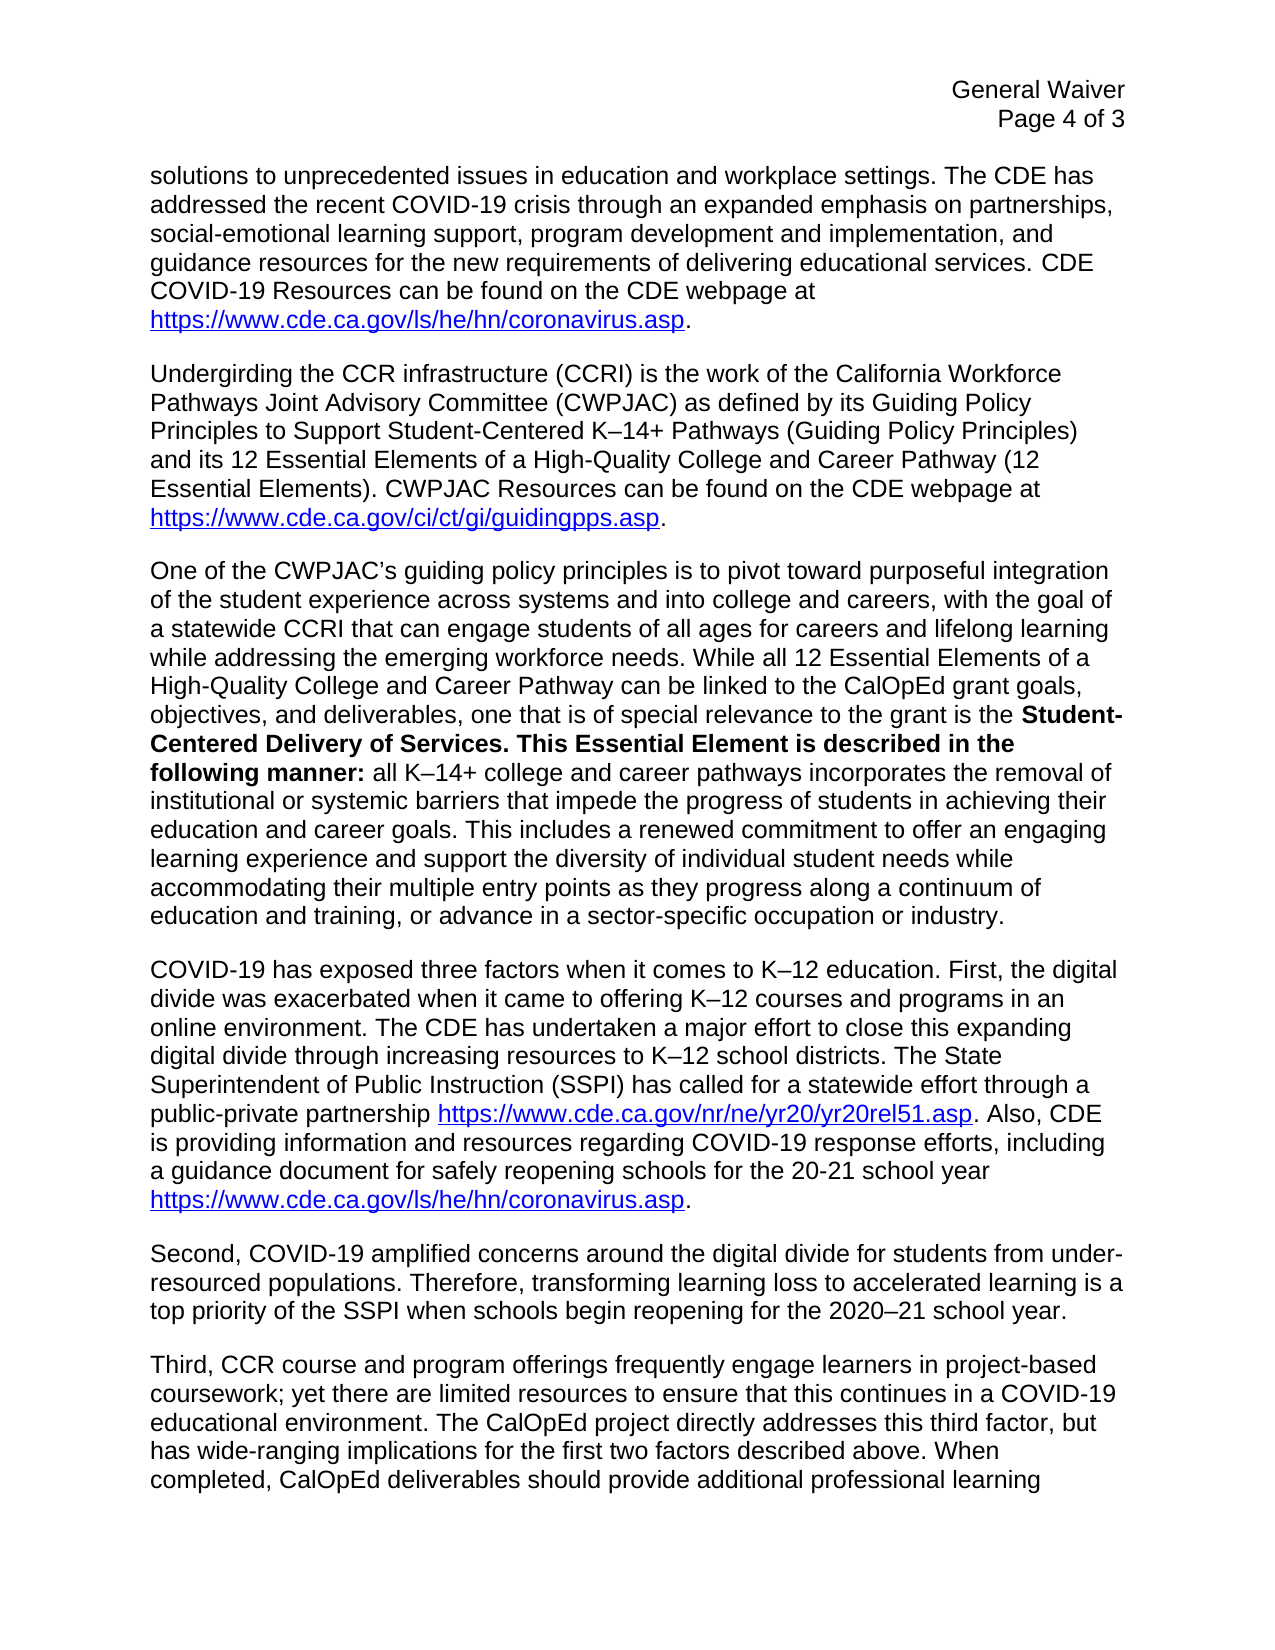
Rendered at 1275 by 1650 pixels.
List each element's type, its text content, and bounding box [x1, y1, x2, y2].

text One of the CWPJAC’s guiding policy principles is to pivot toward purposeful integration of the student experience across systems and into college and careers, with the goal of a statewide CCRI that can engage students of all ages for careers and lifelong learning while addressing the emerging workforce needs. While all 12 Essential Elements of a High-Quality College and Career Pathway can be linked to the CalOpEd grant goals, objectives, and deliverables, one that is of special relevance to the grant is the Student-Centered Delivery of Services. This Essential Element is described in the following manner: all K–14+ college and career pathways incorporates the removal of institutional or systemic barriers that impede the progress of students in achieving their education and career goals. This includes a renewed commitment to offer an engaging learning experience and support the diversity of individual student needs while accommodating their multiple entry points as they progress along a continuum of education and training, or advance in a sector-specific occupation or industry. [150, 556, 1125, 930]
text COVID-19 has exposed three factors when it comes to K–12 education. First, the digital divide was exacerbated when it came to offering K–12 courses and programs in an online environment. The CDE has undertaken a major effort to close this expanding digital divide through increasing resources to K–12 school districts. The State Superintendent of Public Instruction (SSPI) has called for a statewide effort through a public-private partnership https://www.cde.ca.gov/nr/ne/yr20/yr20rel51.asp. Also, CDE is providing information and resources regarding COVID-19 response efforts, including a guidance document for safely reopening schools for the 20-21 school year https://www.cde.ca.gov/ls/he/hn/coronavirus.asp. [150, 955, 1125, 1214]
text Undergirding the CCR infrastructure (CCRI) is the work of the California Workforce Pathways Joint Advisory Committee (CWPJAC) as defined by its Guiding Policy Principles to Support Student-Centered K–14+ Pathways (Guiding Policy Principles) and its 12 Essential Elements of a High-Quality College and Career Pathway (12 Essential Elements). CWPJAC Resources can be found on the CDE webpage at https://www.cde.ca.gov/ci/ct/gi/guidingpps.asp. [150, 359, 1125, 531]
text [150, 1350, 1125, 1494]
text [150, 161, 1125, 334]
text Second, COVID-19 amplified concerns around the digital divide for students from under-resourced populations. Therefore, transforming learning loss to accelerated learning is a top priority of the SSPI when schools begin reopening for the 2020–21 school year. [150, 1239, 1125, 1325]
